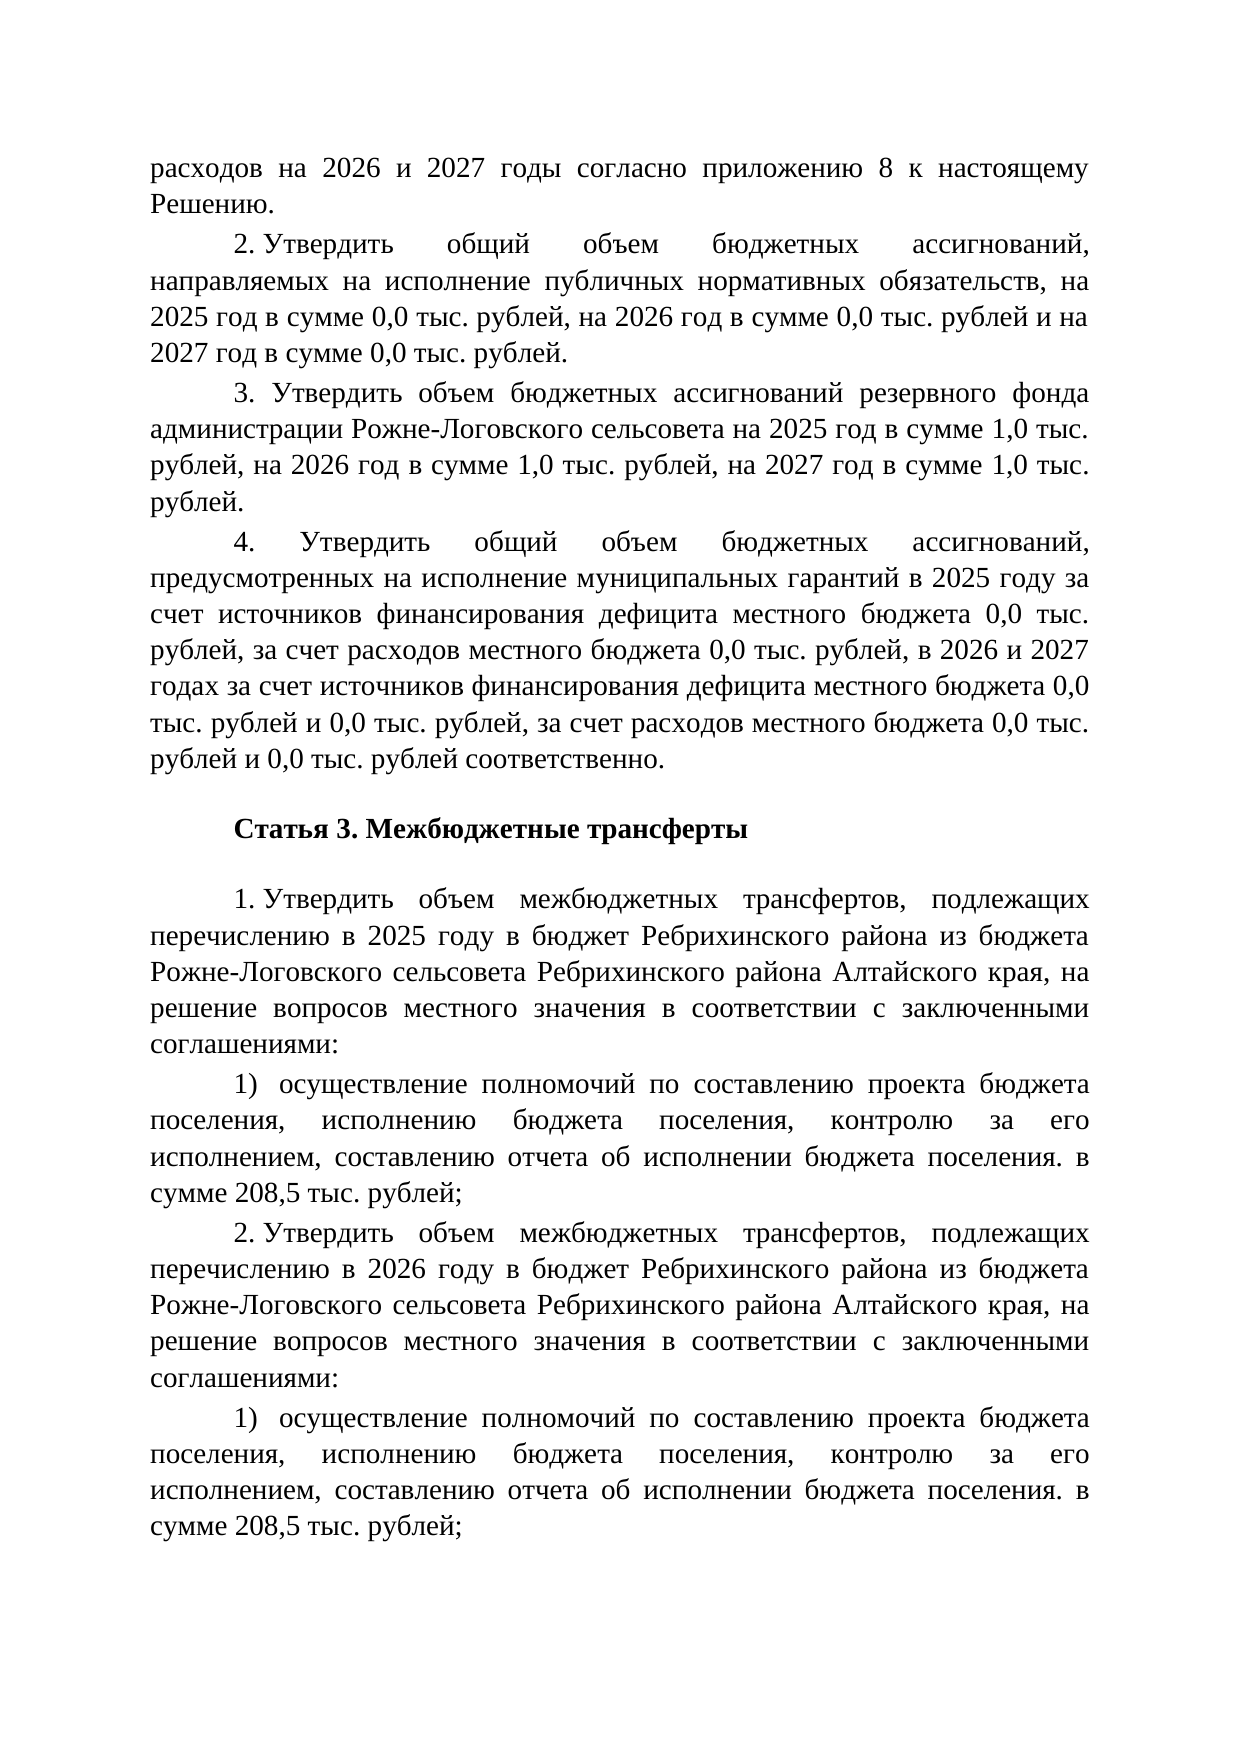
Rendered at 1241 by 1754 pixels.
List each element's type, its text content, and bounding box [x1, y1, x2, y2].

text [150, 150, 1090, 220]
text 3. Утвердить объем бюджетных ассигнований резервного фонда администрации Рожне-Логовского сельсовета на 2025 год в сумме 1,0 тыс. рублей, на 2026 год в сумме 1,0 тыс. рублей, на 2027 год в сумме 1,0 тыс. рублей. [150, 375, 1090, 517]
text 2. Утвердить объем межбюджетных трансфертов, подлежащих перечислению в 2026 году в бюджет Ребрихинского района из бюджета Рожне-Логовского сельсовета Ребрихинского района Алтайского края, на решение вопросов местного значения в соответствии с заключенными соглашениями: [150, 1215, 1090, 1393]
text 1. Утвердить объем межбюджетных трансфертов, подлежащих перечислению в 2025 году в бюджет Ребрихинского района из бюджета Рожне-Логовского сельсовета Ребрихинского района Алтайского края, на решение вопросов местного значения в соответствии с заключенными соглашениями: [150, 881, 1090, 1059]
text Статья 3. Межбюджетные трансферты [150, 811, 1090, 845]
text 2. Утвердить общий объем бюджетных ассигнований, направляемых на исполнение публичных нормативных обязательств, на 2025 год в сумме 0,0 тыс. рублей, на 2026 год в сумме 0,0 тыс. рублей и на 2027 год в сумме 0,0 тыс. рублей. [150, 226, 1090, 368]
text 4. Утвердить общий объем бюджетных ассигнований, предусмотренных на исполнение муниципальных гарантий в 2025 году за счет источников финансирования дефицита местного бюджета 0,0 тыс. рублей, за счет расходов местного бюджета 0,0 тыс. рублей, в 2026 и 2027 годах за счет источников финансирования дефицита местного бюджета 0,0 тыс. рублей и 0,0 тыс. рублей, за счет расходов местного бюджета 0,0 тыс. рублей и 0,0 тыс. рублей соответственно. [150, 524, 1090, 774]
